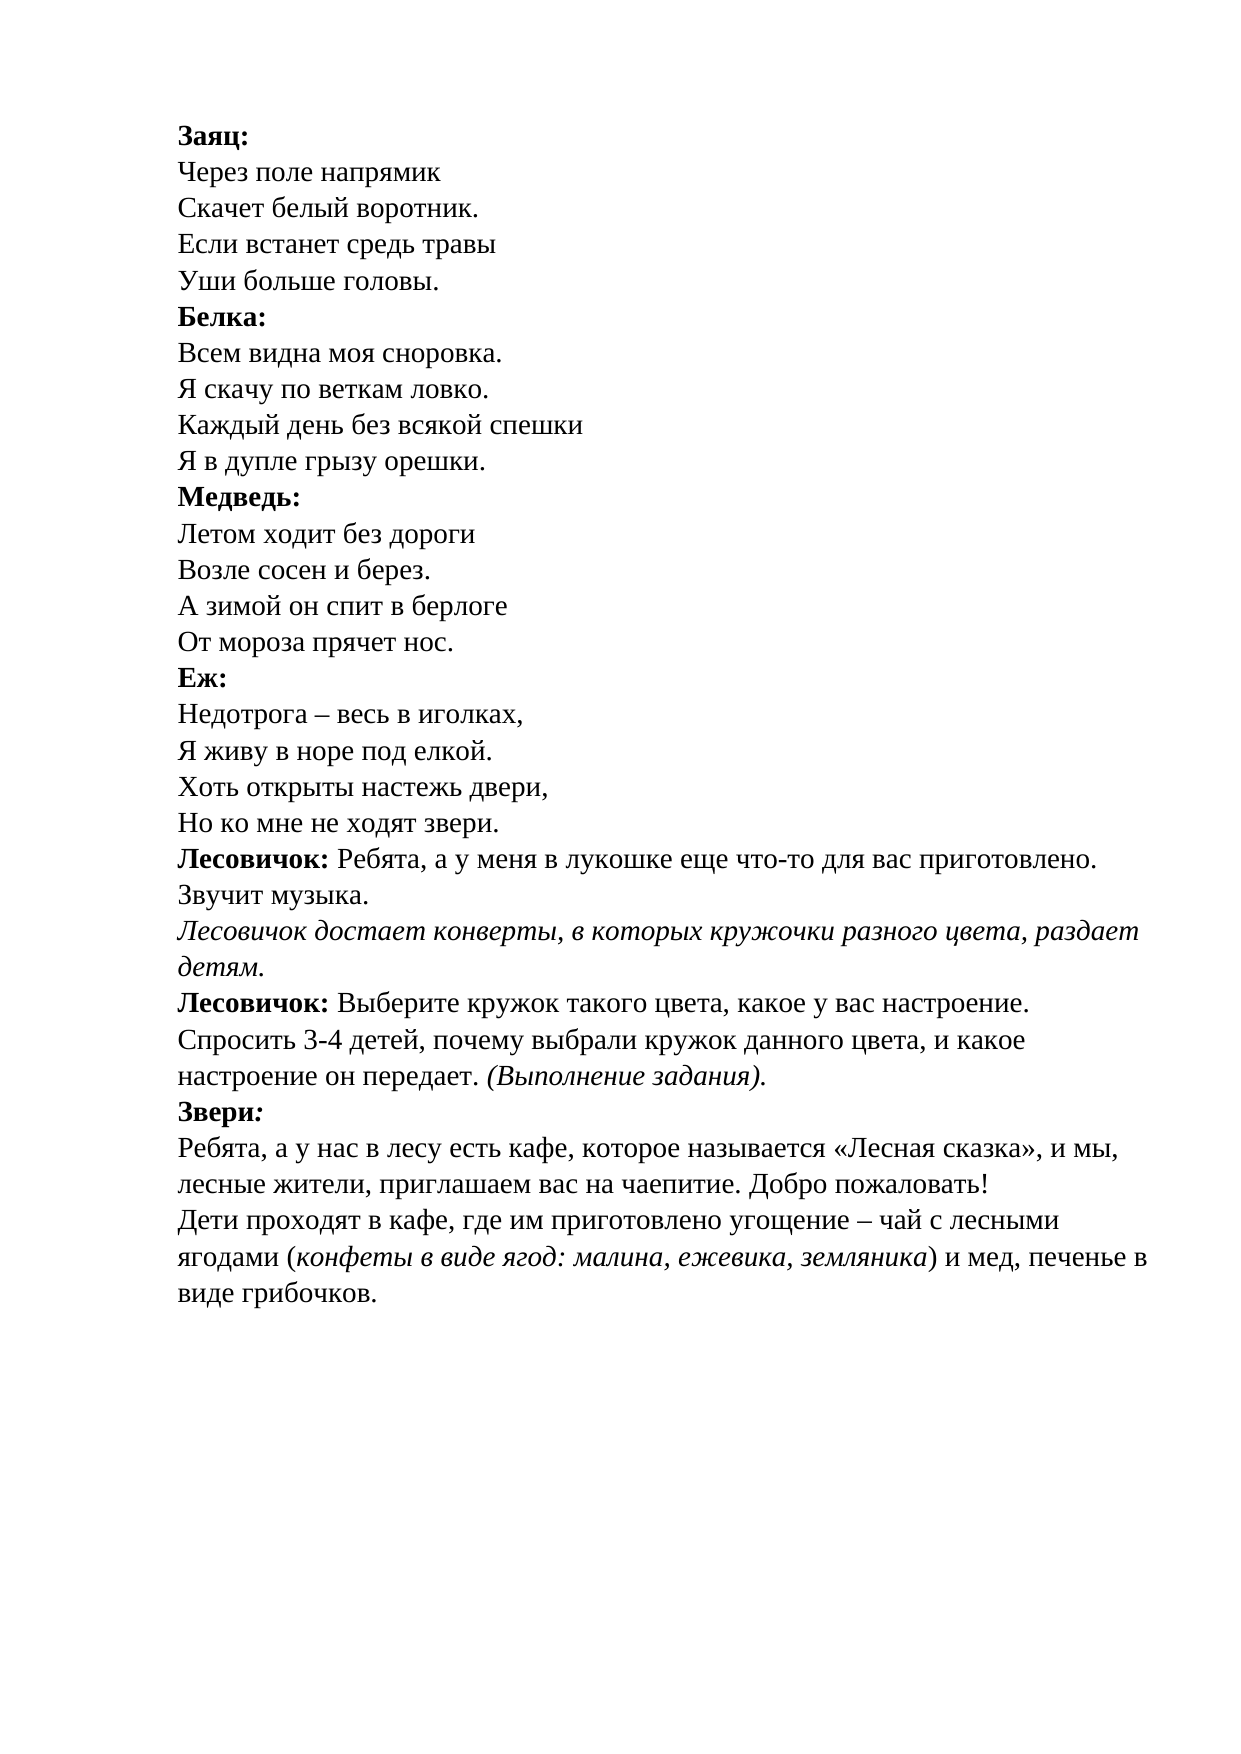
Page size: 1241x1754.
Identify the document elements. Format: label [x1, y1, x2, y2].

text [177, 118, 1152, 1338]
